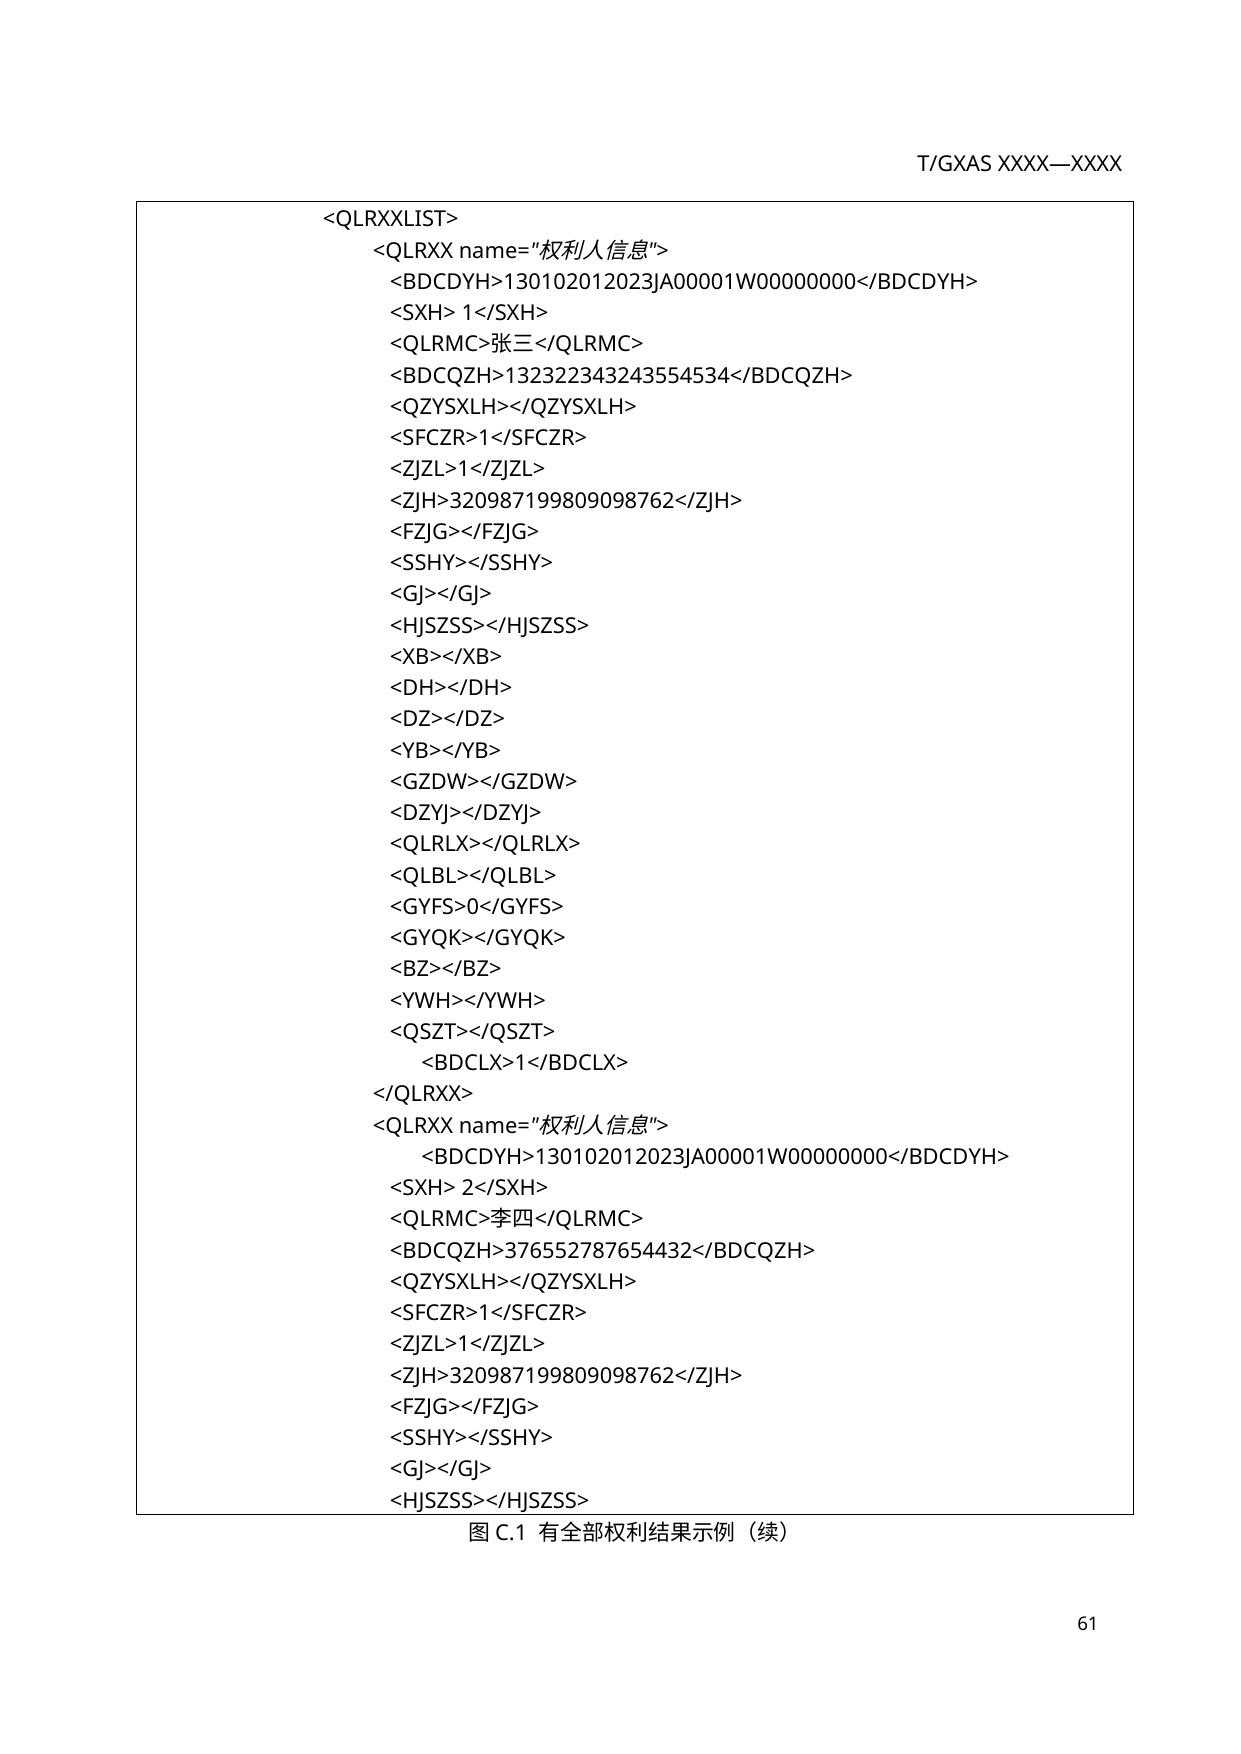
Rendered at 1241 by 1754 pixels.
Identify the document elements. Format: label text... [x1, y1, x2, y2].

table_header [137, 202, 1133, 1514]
text 图C.1 有全部权利结果示例（续） [148, 1515, 1122, 1547]
